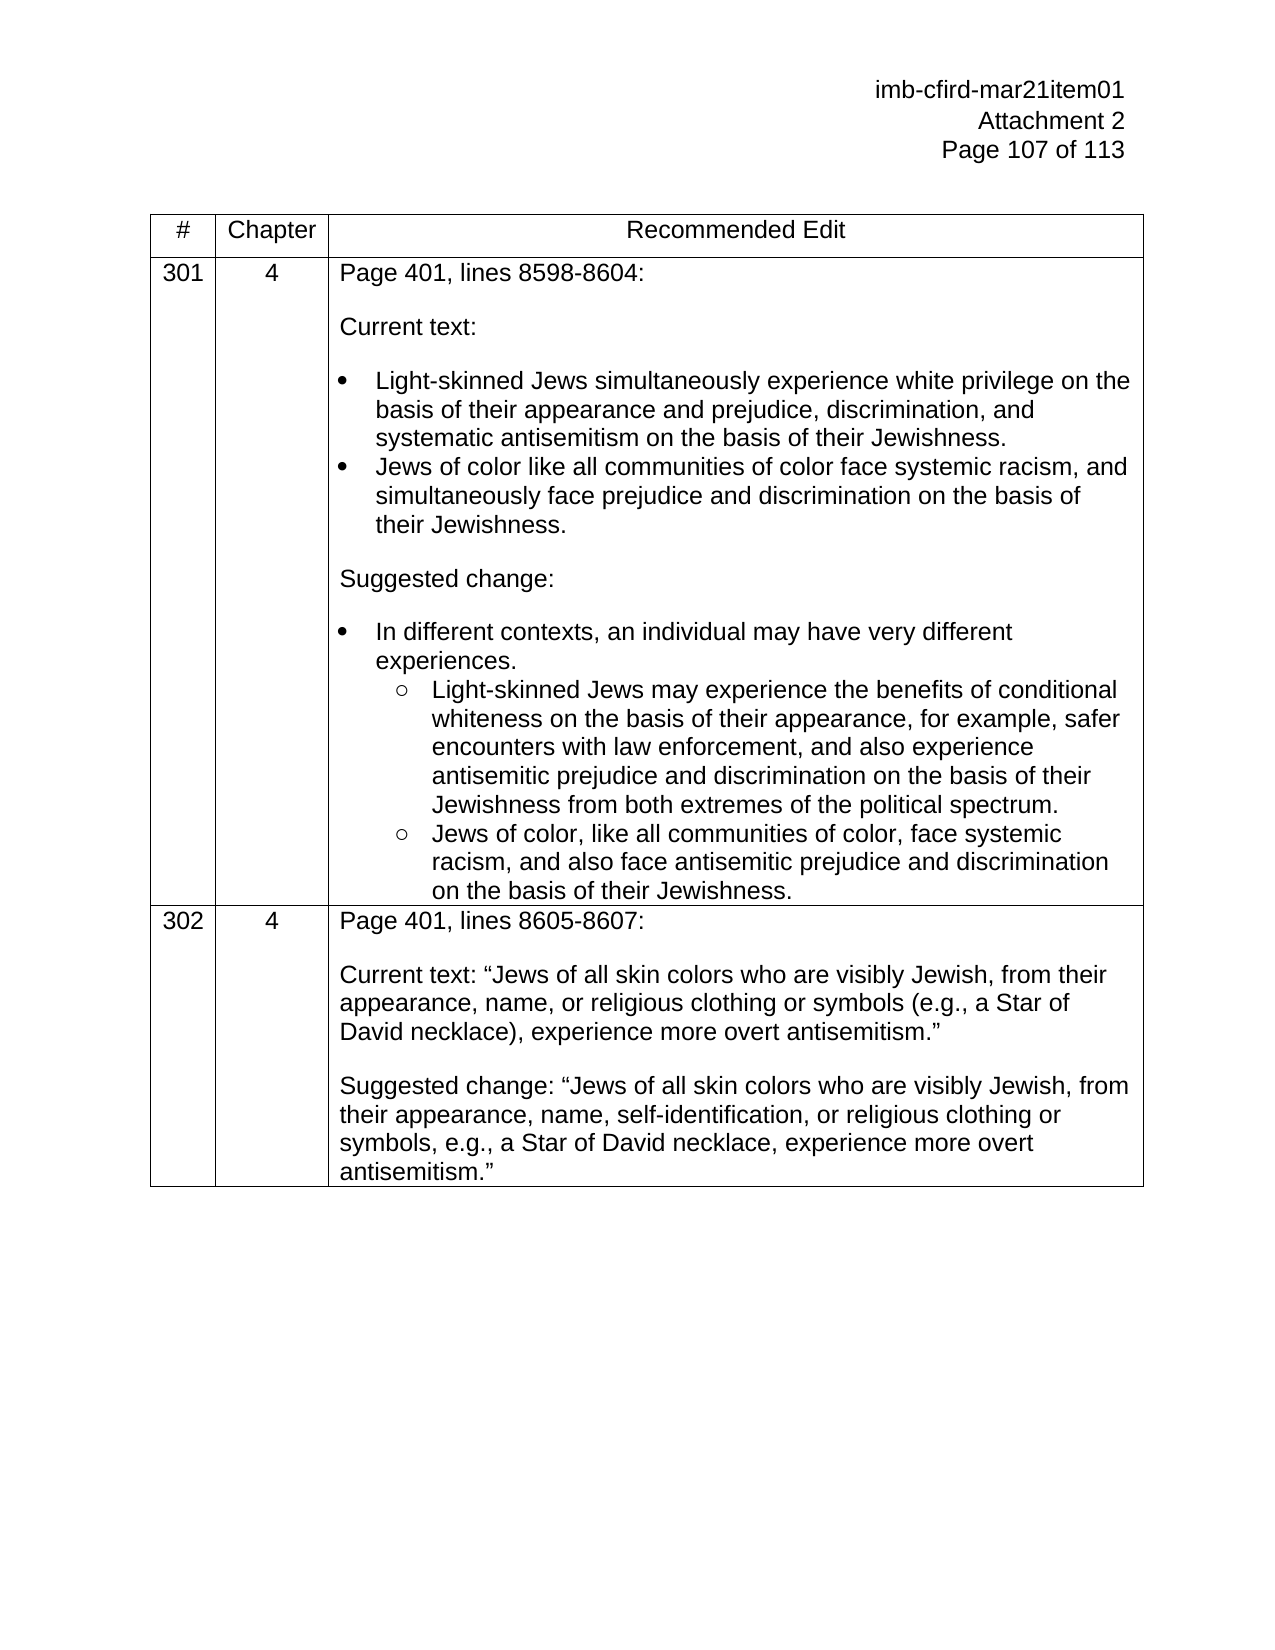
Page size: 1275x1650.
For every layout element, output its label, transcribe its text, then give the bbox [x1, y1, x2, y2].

table_cell 302 [151, 906, 215, 1186]
table_cell 4 [216, 258, 328, 905]
table_header # [151, 215, 215, 257]
table_cell 301 [151, 258, 215, 905]
table_cell Page 401, lines 8598-8604: Current text: Light-skinned Jews simultaneously experience white privilege on the basis of their appearance and prejudice, discrimination, and systematic antisemitism on the basis of their Jewishness. Jews of color like all communities of color face systemic racism, and simultaneously face prejudice and discrimination on the basis of their Jewishness. Suggested change: In different contexts, an individual may have very different experiences. Light-skinned Jews may experience the benefits of conditional whiteness on the basis of their appearance, for example, safer encounters with law enforcement, and also experience antisemitic prejudice and discrimination on the basis of their Jewishness from both extremes of the political spectrum. Jews of color, like all communities of color, face systemic racism, and also face antisemitic prejudice and discrimination on the basis of their Jewishness. [329, 258, 1143, 905]
table_header Recommended Edit [329, 215, 1143, 257]
table_header Chapter [216, 215, 328, 257]
table_cell 4 [216, 906, 328, 1186]
table_cell Page 401, lines 8605-8607: Current text: “Jews of all skin colors who are visibly Jewish, from their appearance, name, or religious clothing or symbols (e.g., a Star of David necklace), experience more overt antisemitism.” Suggested change: “Jews of all skin colors who are visibly Jewish, from their appearance, name, self-identification, or religious clothing or symbols, e.g., a Star of David necklace, experience more overt antisemitism.” [329, 906, 1143, 1186]
